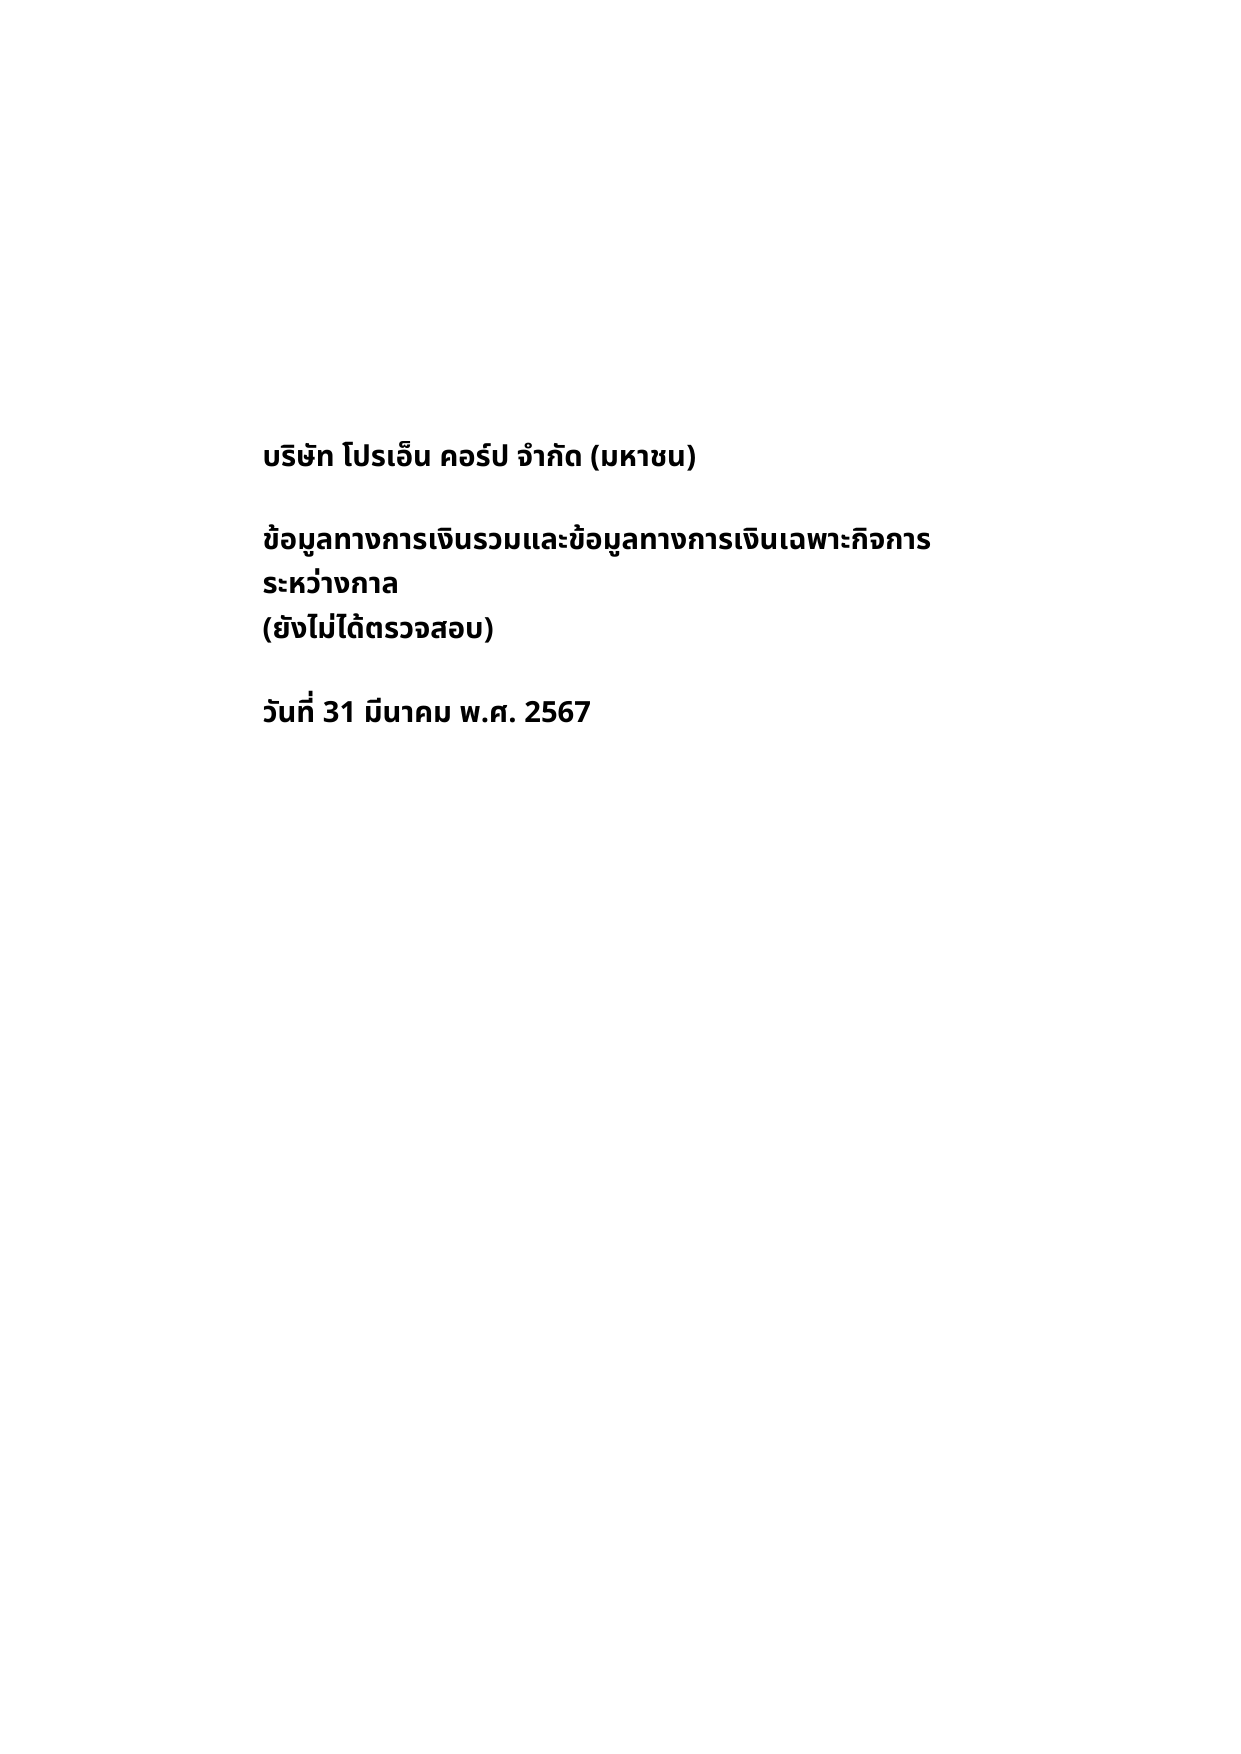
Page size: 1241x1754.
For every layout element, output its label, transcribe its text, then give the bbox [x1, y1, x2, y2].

text (ยังไม่ได้ตรวจสอบ) [262, 607, 940, 651]
text ข้อมูลทางการเงินรวมและข้อมูลทางการเงินเฉพาะกิจการระหว่างกาล [262, 519, 940, 607]
text วันที่ 31 มีนาคม พ.ศ. 2567 [262, 691, 940, 735]
text บริษัท โปรเอ็น คอร์ป จำกัด (มหาชน) [262, 435, 940, 479]
